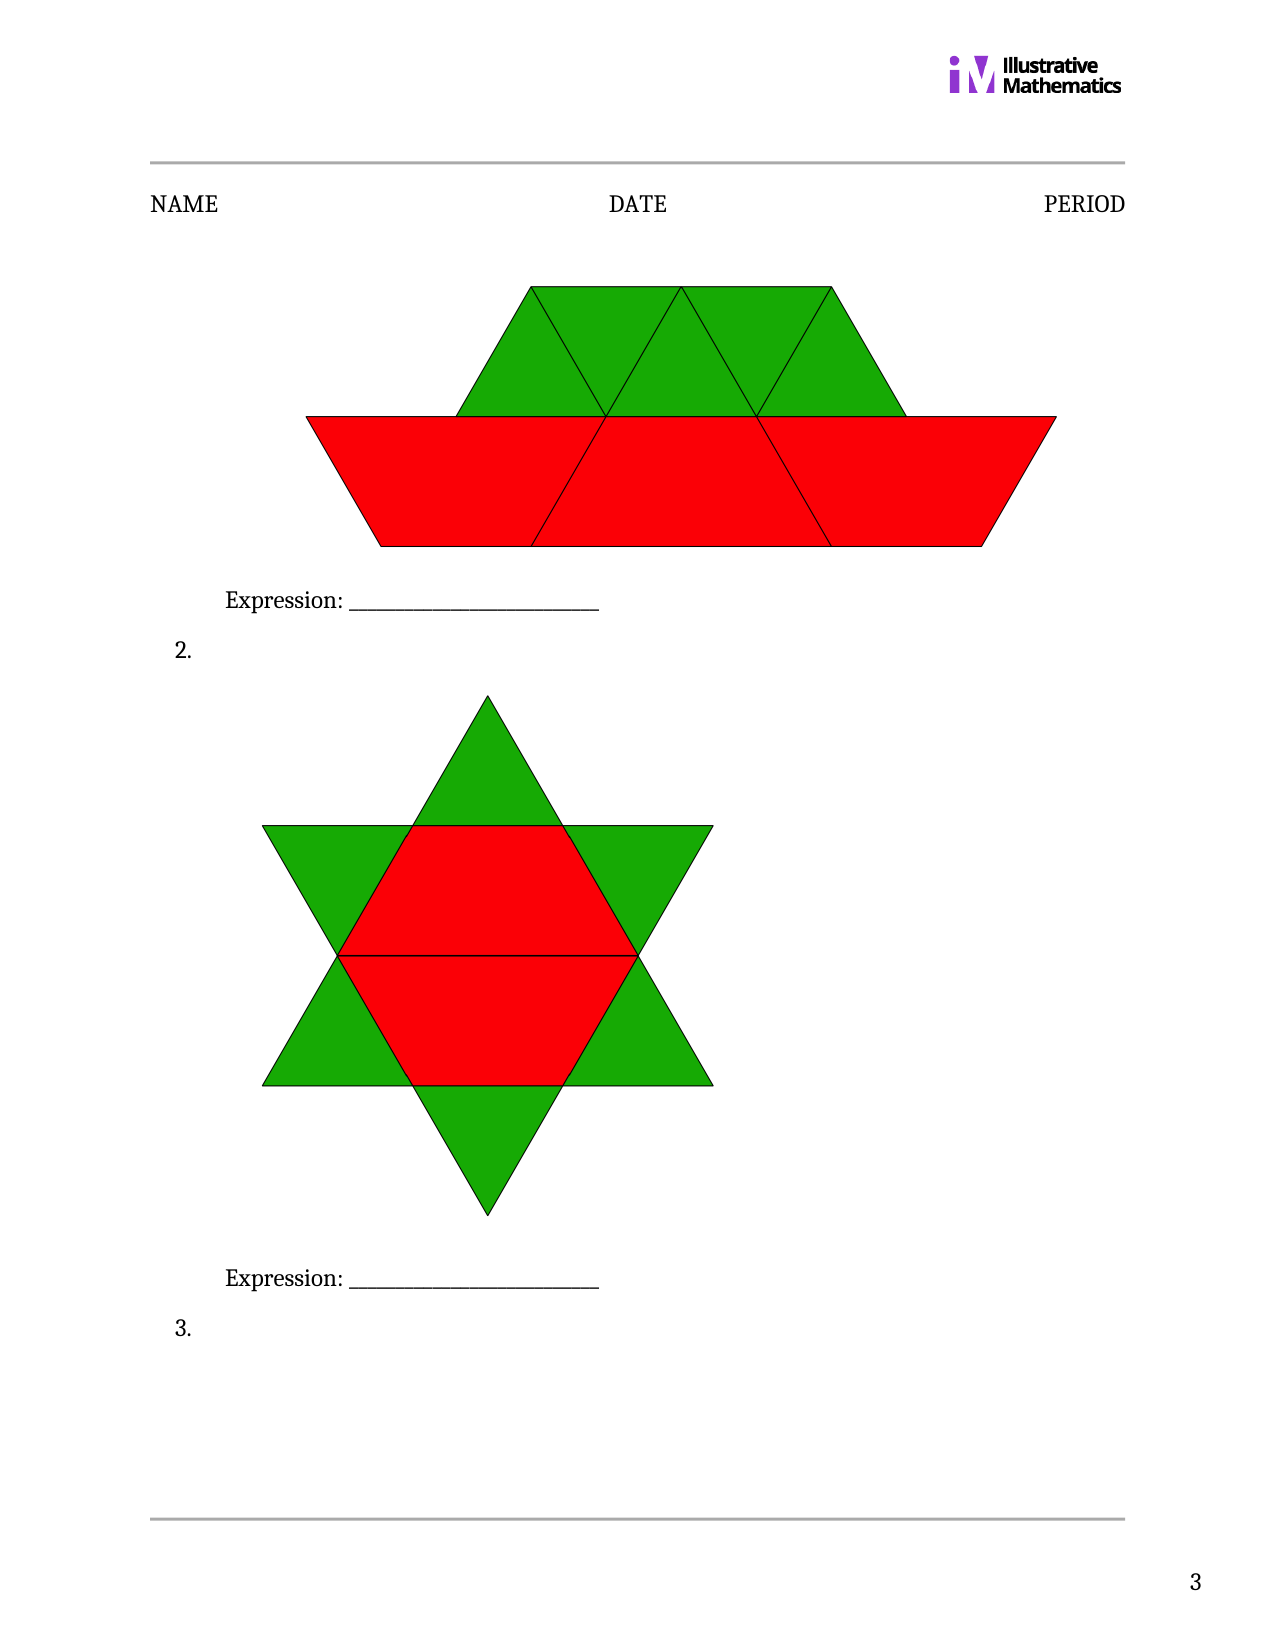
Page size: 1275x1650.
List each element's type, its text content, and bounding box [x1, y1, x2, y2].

list Expression: ___________________________ [175, 1235, 1125, 1293]
list Expression: ___________________________ [175, 557, 1125, 615]
picture [193, 276, 1169, 554]
picture [949, 55, 1121, 93]
picture [243, 685, 732, 1226]
